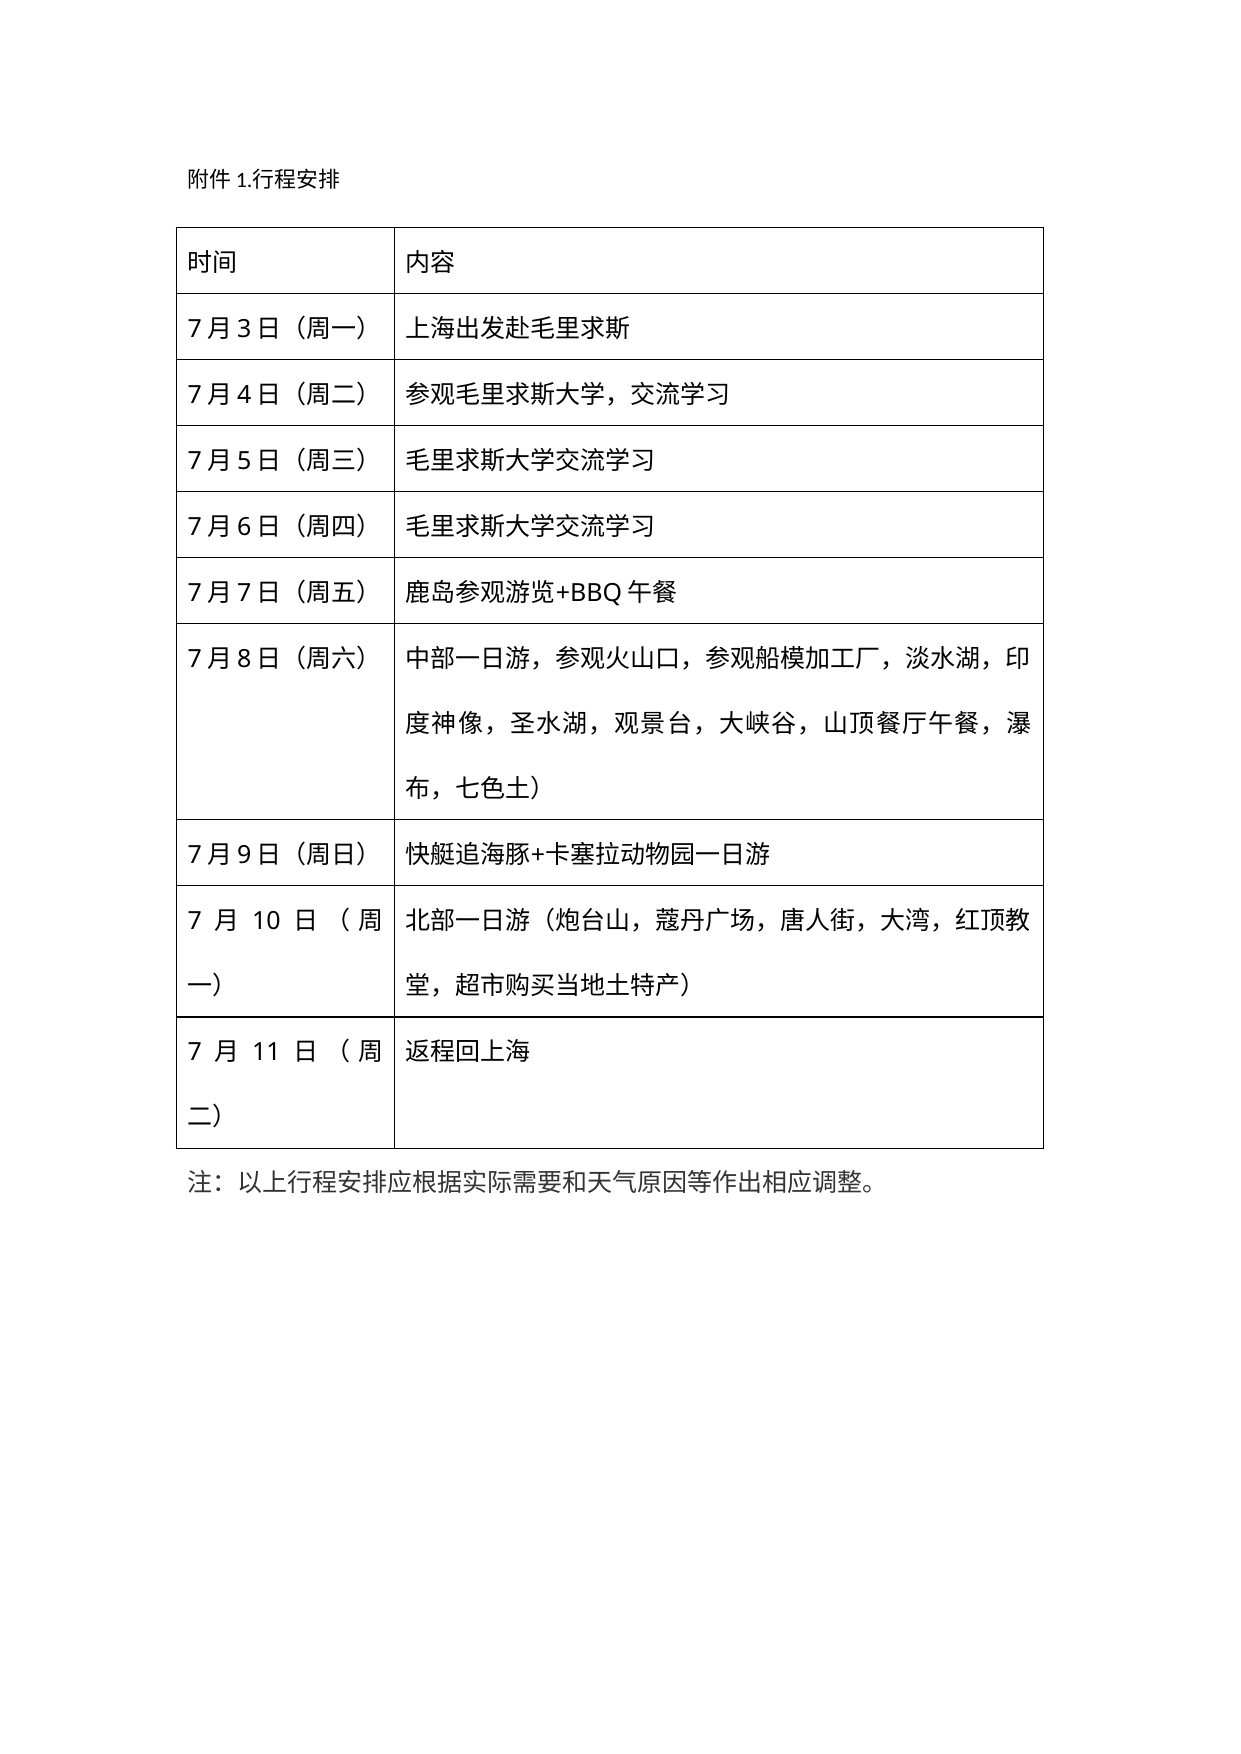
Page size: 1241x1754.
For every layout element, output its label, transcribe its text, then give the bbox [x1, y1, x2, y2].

table_cell 鹿岛参观游览+BBQ午餐 [395, 558, 1043, 623]
table_cell 返程回上海 [395, 1018, 1043, 1147]
table_cell 7月4日（周二） [177, 360, 394, 425]
table_cell 参观毛里求斯大学，交流学习 [395, 360, 1043, 425]
table_cell 快艇追海豚+卡塞拉动物园一日游 [395, 820, 1043, 885]
table_cell 7月3日（周一） [177, 294, 394, 359]
table_header 内容 [395, 228, 1043, 293]
table_cell 7月9日（周日） [177, 820, 394, 885]
table_cell 7月8日（周六） [177, 624, 394, 819]
table_cell 毛里求斯大学交流学习 [395, 426, 1043, 491]
table_cell 7月7日（周五） [177, 558, 394, 623]
text 附件1.行程安排 [187, 162, 1053, 194]
text 注：以上行程安排应根据实际需要和天气原因等作出相应调整。 [187, 1148, 1053, 1213]
table_cell 7月11日（周二） [177, 1018, 394, 1147]
table_cell 上海出发赴毛里求斯 [395, 294, 1043, 359]
table_cell 中部一日游，参观火山口，参观船模加工厂，淡水湖，印度神像，圣水湖，观景台，大峡谷，山顶餐厅午餐，瀑布，七色土） [395, 624, 1043, 819]
table_cell 7月6日（周四） [177, 492, 394, 557]
table_header 时间 [177, 228, 394, 293]
table_cell 北部一日游（炮台山，蔻丹广场，唐人街，大湾，红顶教堂，超市购买当地土特产） [395, 886, 1043, 1016]
table_cell 7月10日（周一） [177, 886, 394, 1016]
table_cell 毛里求斯大学交流学习 [395, 492, 1043, 557]
table_cell 7月5日（周三） [177, 426, 394, 491]
